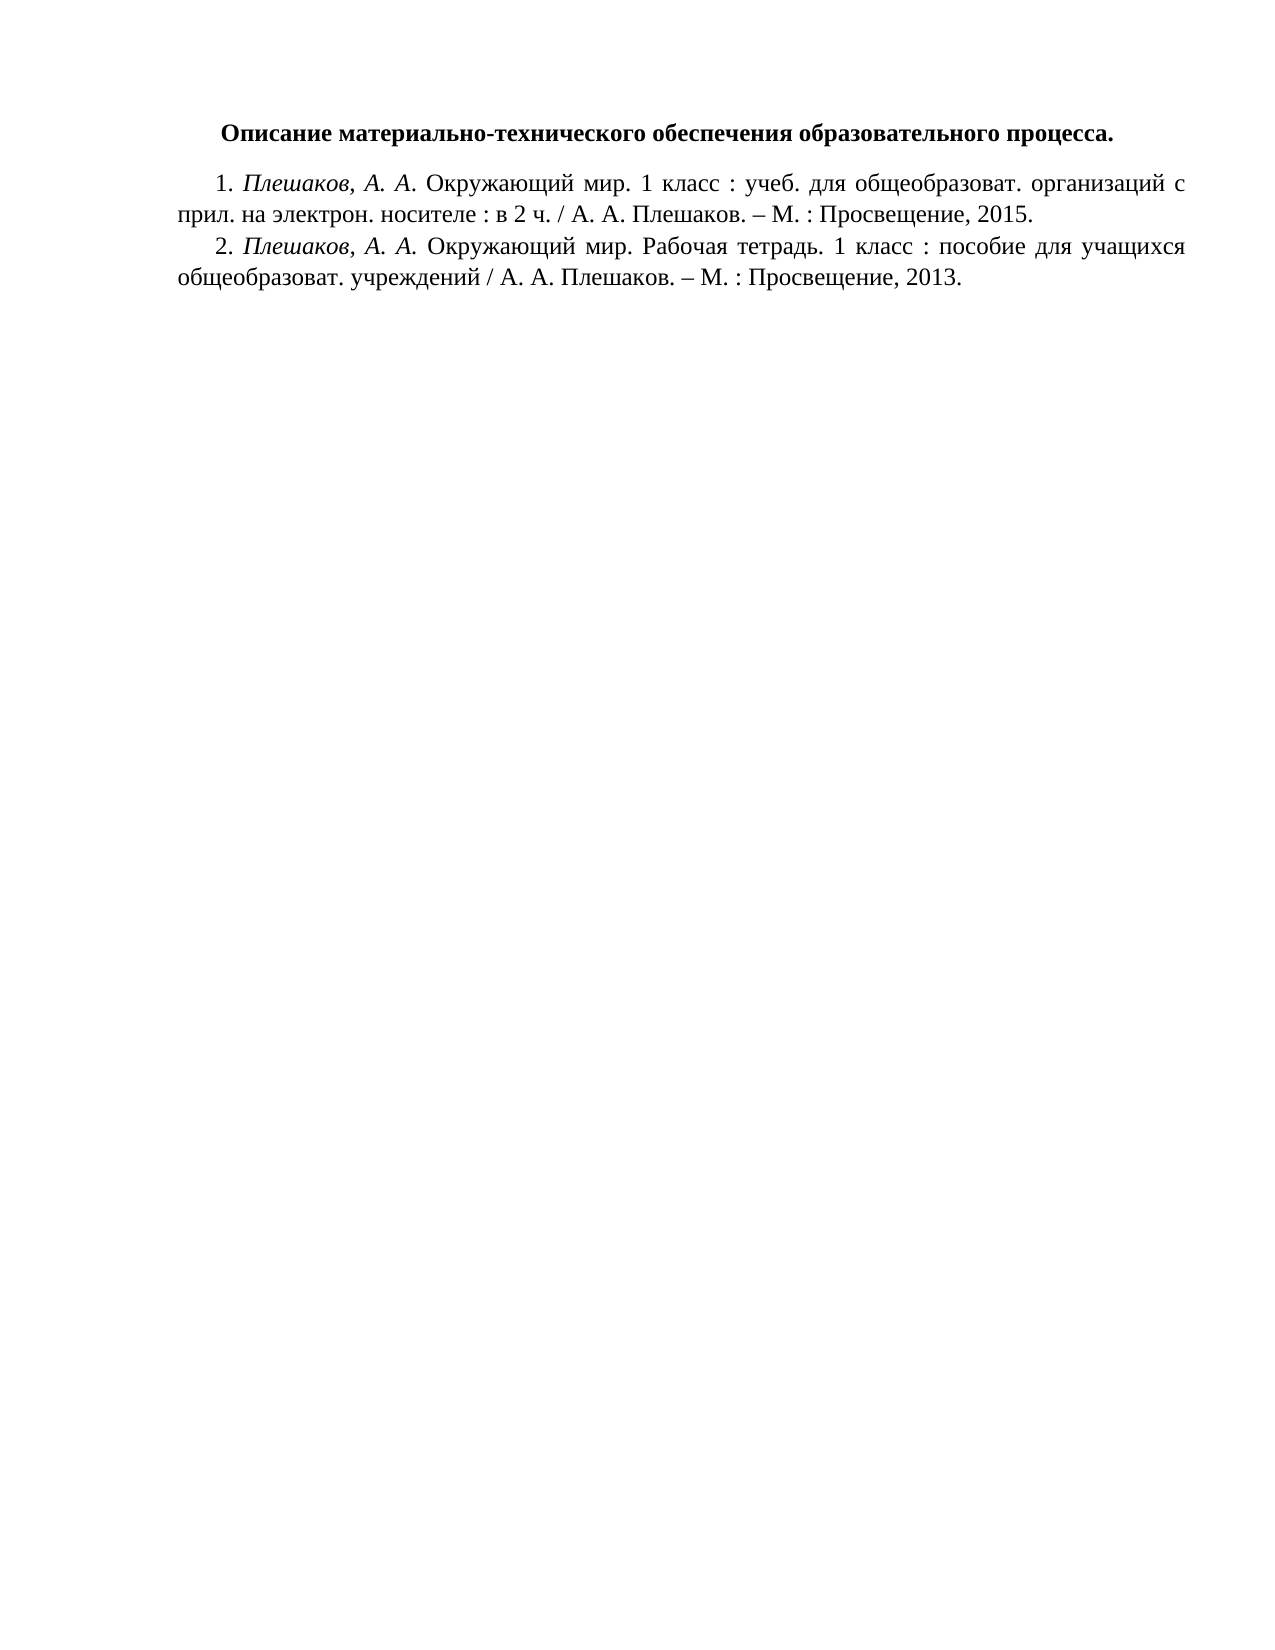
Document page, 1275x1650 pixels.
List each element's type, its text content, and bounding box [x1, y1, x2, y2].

text 1. Плешаков, А. А. Окружающий мир. 1 класс : учеб. для общеобразоват. организаций с прил. на электрон. носителе : в 2 ч. / А. А. Плешаков. – М. : Просвещение, 2015. [177, 168, 1186, 228]
text 2. Плешаков, А. А. Окружающий мир. Рабочая тетрадь. 1 класс : пособие для учащихся общеобразоват. учреждений / А. А. Плешаков. – М. : Просвещение, 2013. [177, 231, 1186, 291]
list Описание материально-технического обеспечения образовательного процесса. [148, 118, 1186, 147]
